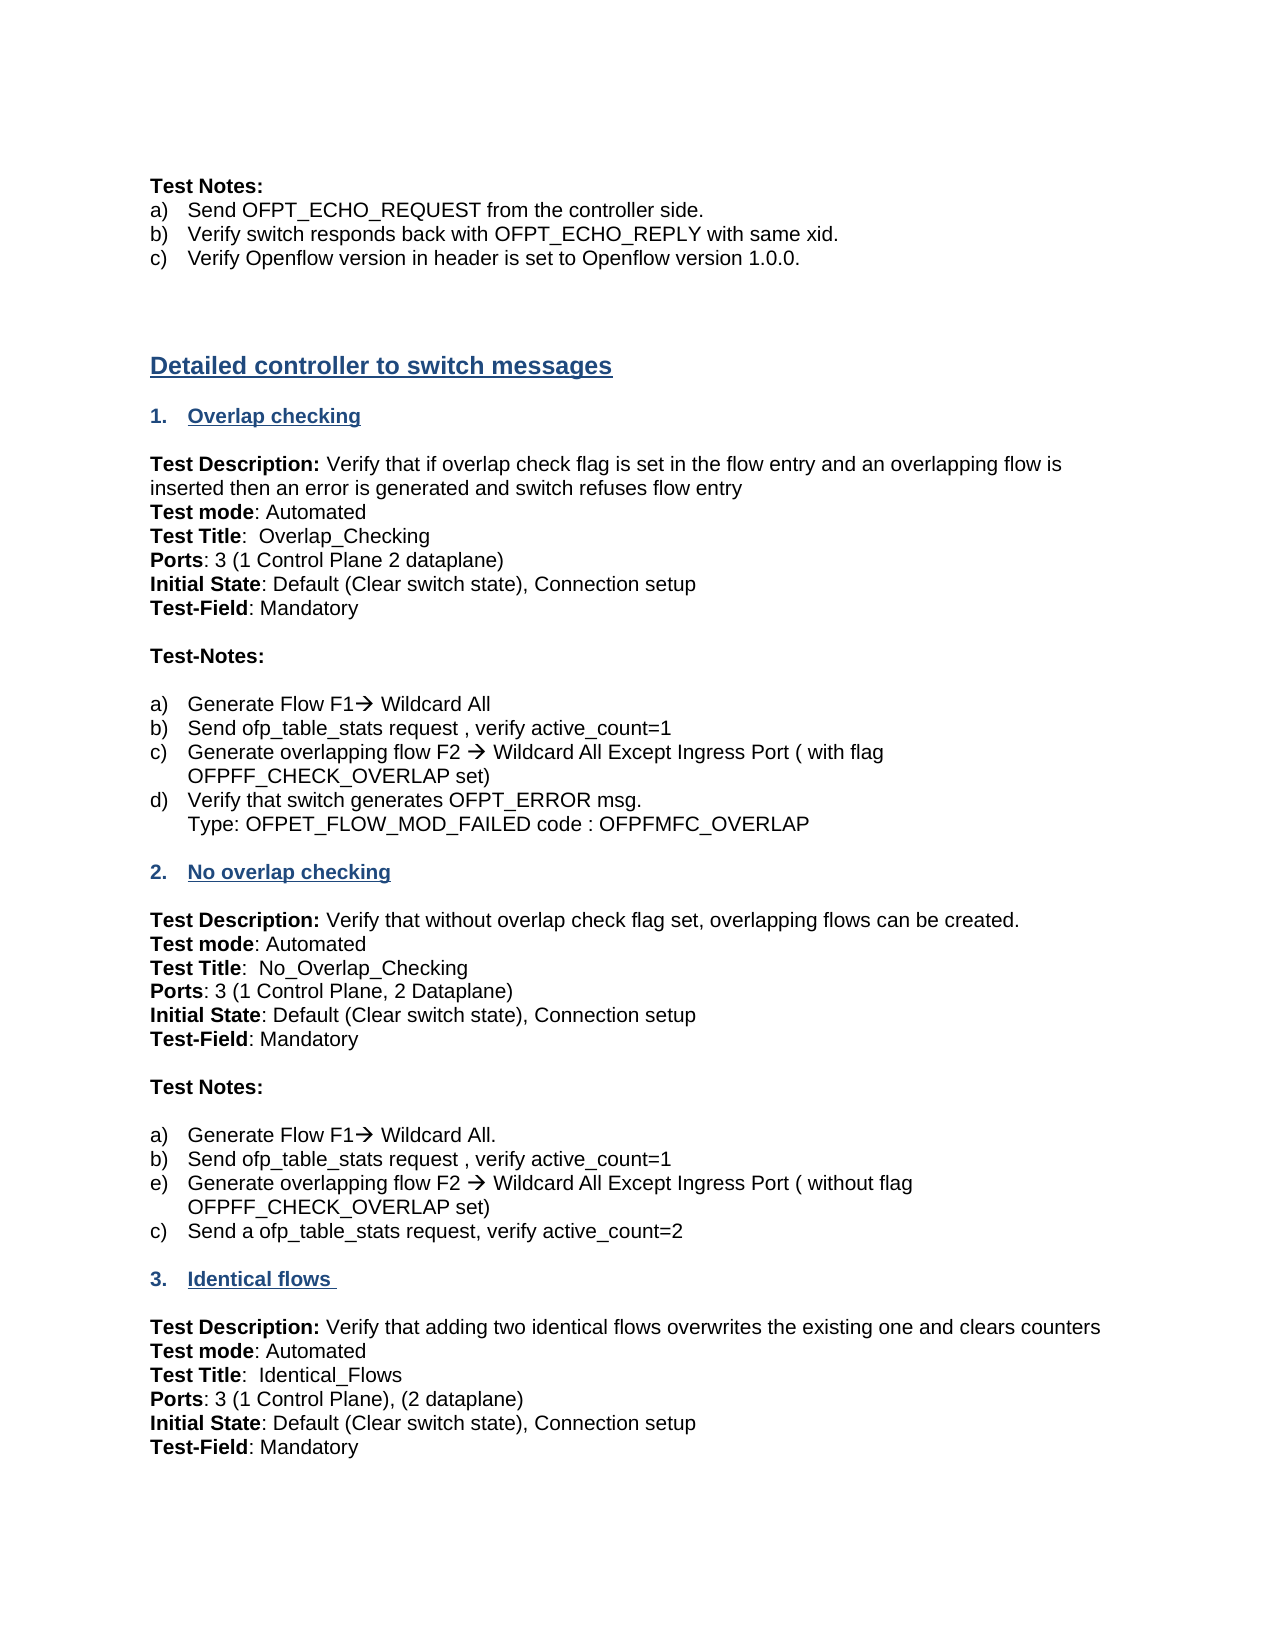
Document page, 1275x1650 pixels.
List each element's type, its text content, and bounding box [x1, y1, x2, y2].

text Initial State: Default (Clear switch state), Connection setup [150, 572, 1125, 596]
text Test mode: Automated [150, 1339, 1125, 1363]
text Ports: 3 (1 Control Plane, 2 Dataplane) [150, 979, 1125, 1003]
text Test Description: Verify that adding two identical flows overwrites the existing one and clears counters [150, 1315, 1125, 1339]
list Identical flows [150, 1267, 1125, 1291]
text Test mode: Automated [150, 931, 1125, 955]
text Test-Notes: [150, 643, 1125, 667]
text Test Description: Verify that if overlap check flag is set in the flow entry and an overlapping flow is inserted then an error is generated and switch refuses flow entry [150, 452, 1125, 500]
list Generate overlapping flow F2 Wildcard All Except Ingress Port ( without flag OFPFF_CHECK_OVERLAP set) [150, 1171, 1125, 1219]
text Detailed controller to switch messages [150, 351, 1125, 380]
text Test mode: Automated [150, 500, 1125, 524]
list Generate Flow F1 Wildcard All. [150, 1123, 1125, 1147]
list Verify that switch generates OFPT_ERROR msg. [150, 787, 1125, 811]
text Test Notes: [150, 1075, 1125, 1099]
list Send ofp_table_stats request , verify active_count=1 [150, 1147, 1125, 1171]
text Ports: 3 (1 Control Plane 2 dataplane) [150, 548, 1125, 572]
list Generate overlapping flow F2 Wildcard All Except Ingress Port ( with flag OFPFF_CHECK_OVERLAP set) [150, 739, 1125, 787]
text Test-Field: Mandatory [150, 1027, 1125, 1051]
list Overlap checking [150, 404, 1125, 428]
list Send ofp_table_stats request , verify active_count=1 [150, 716, 1125, 739]
list Generate Flow F1 Wildcard All [150, 691, 1125, 716]
list Send OFPT_ECHO_REQUEST from the controller side. [150, 198, 1125, 222]
text Test Title: Overlap_Checking [150, 524, 1125, 548]
text Test-Field: Mandatory [150, 1435, 1125, 1459]
text Ports: 3 (1 Control Plane), (2 dataplane) [150, 1387, 1125, 1411]
text Initial State: Default (Clear switch state), Connection setup [150, 1003, 1125, 1027]
list Verify switch responds back with OFPT_ECHO_REPLY with same xid. [150, 222, 1125, 246]
text Test-Field: Mandatory [150, 596, 1125, 619]
text Test Description: Verify that without overlap check flag set, overlapping flows can be created. [150, 907, 1125, 931]
text Test Title: No_Overlap_Checking [150, 955, 1125, 979]
text Type: OFPET_FLOW_MOD_FAILED code : OFPFMFC_OVERLAP [187, 811, 1125, 835]
list Verify Openflow version in header is set to Openflow version 1.0.0. [150, 246, 1125, 270]
text Test Notes: [150, 174, 1125, 198]
list No overlap checking [150, 859, 1125, 883]
list Send a ofp_table_stats request, verify active_count=2 [150, 1219, 1125, 1243]
text Initial State: Default (Clear switch state), Connection setup [150, 1411, 1125, 1435]
text Test Title: Identical_Flows [150, 1363, 1125, 1387]
